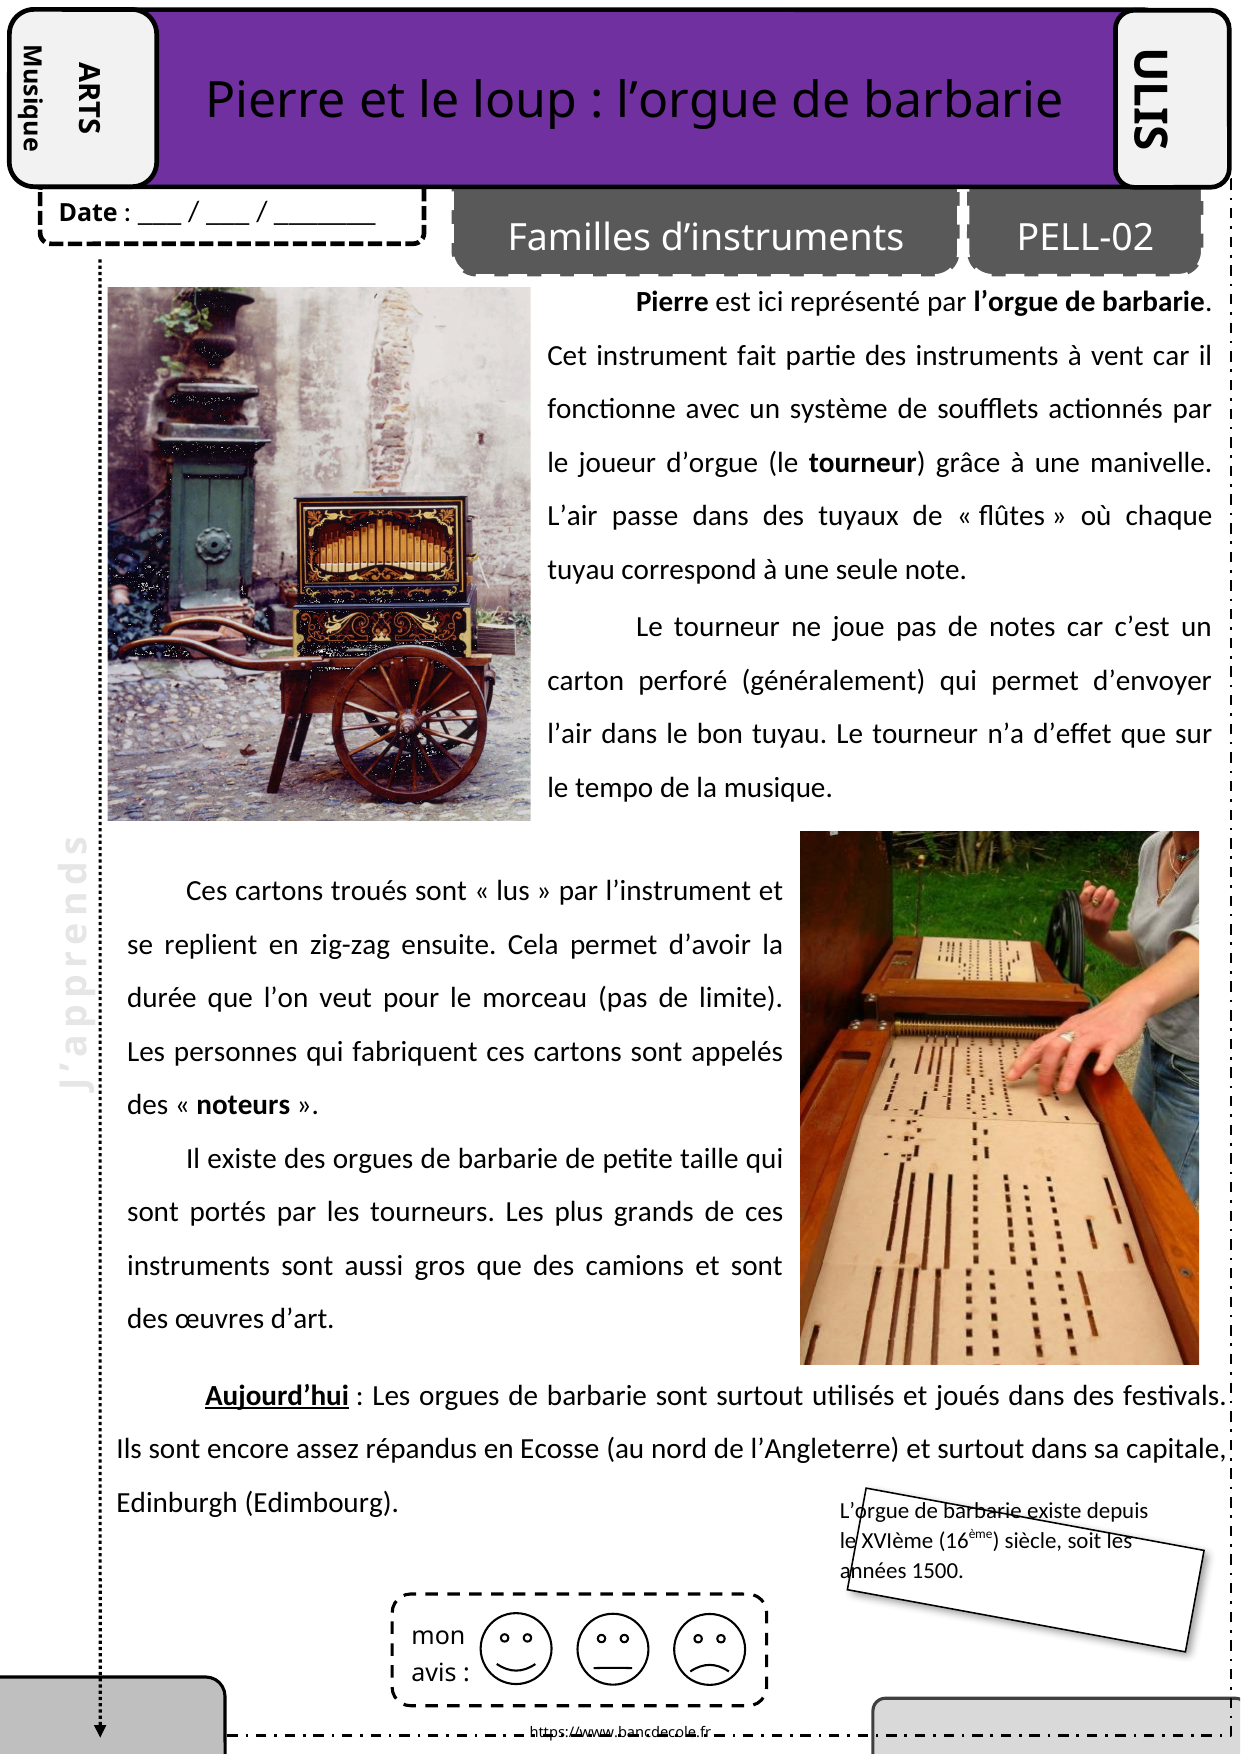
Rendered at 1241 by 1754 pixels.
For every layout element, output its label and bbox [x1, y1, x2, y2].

picture [800, 831, 1200, 1365]
picture [107, 287, 531, 821]
